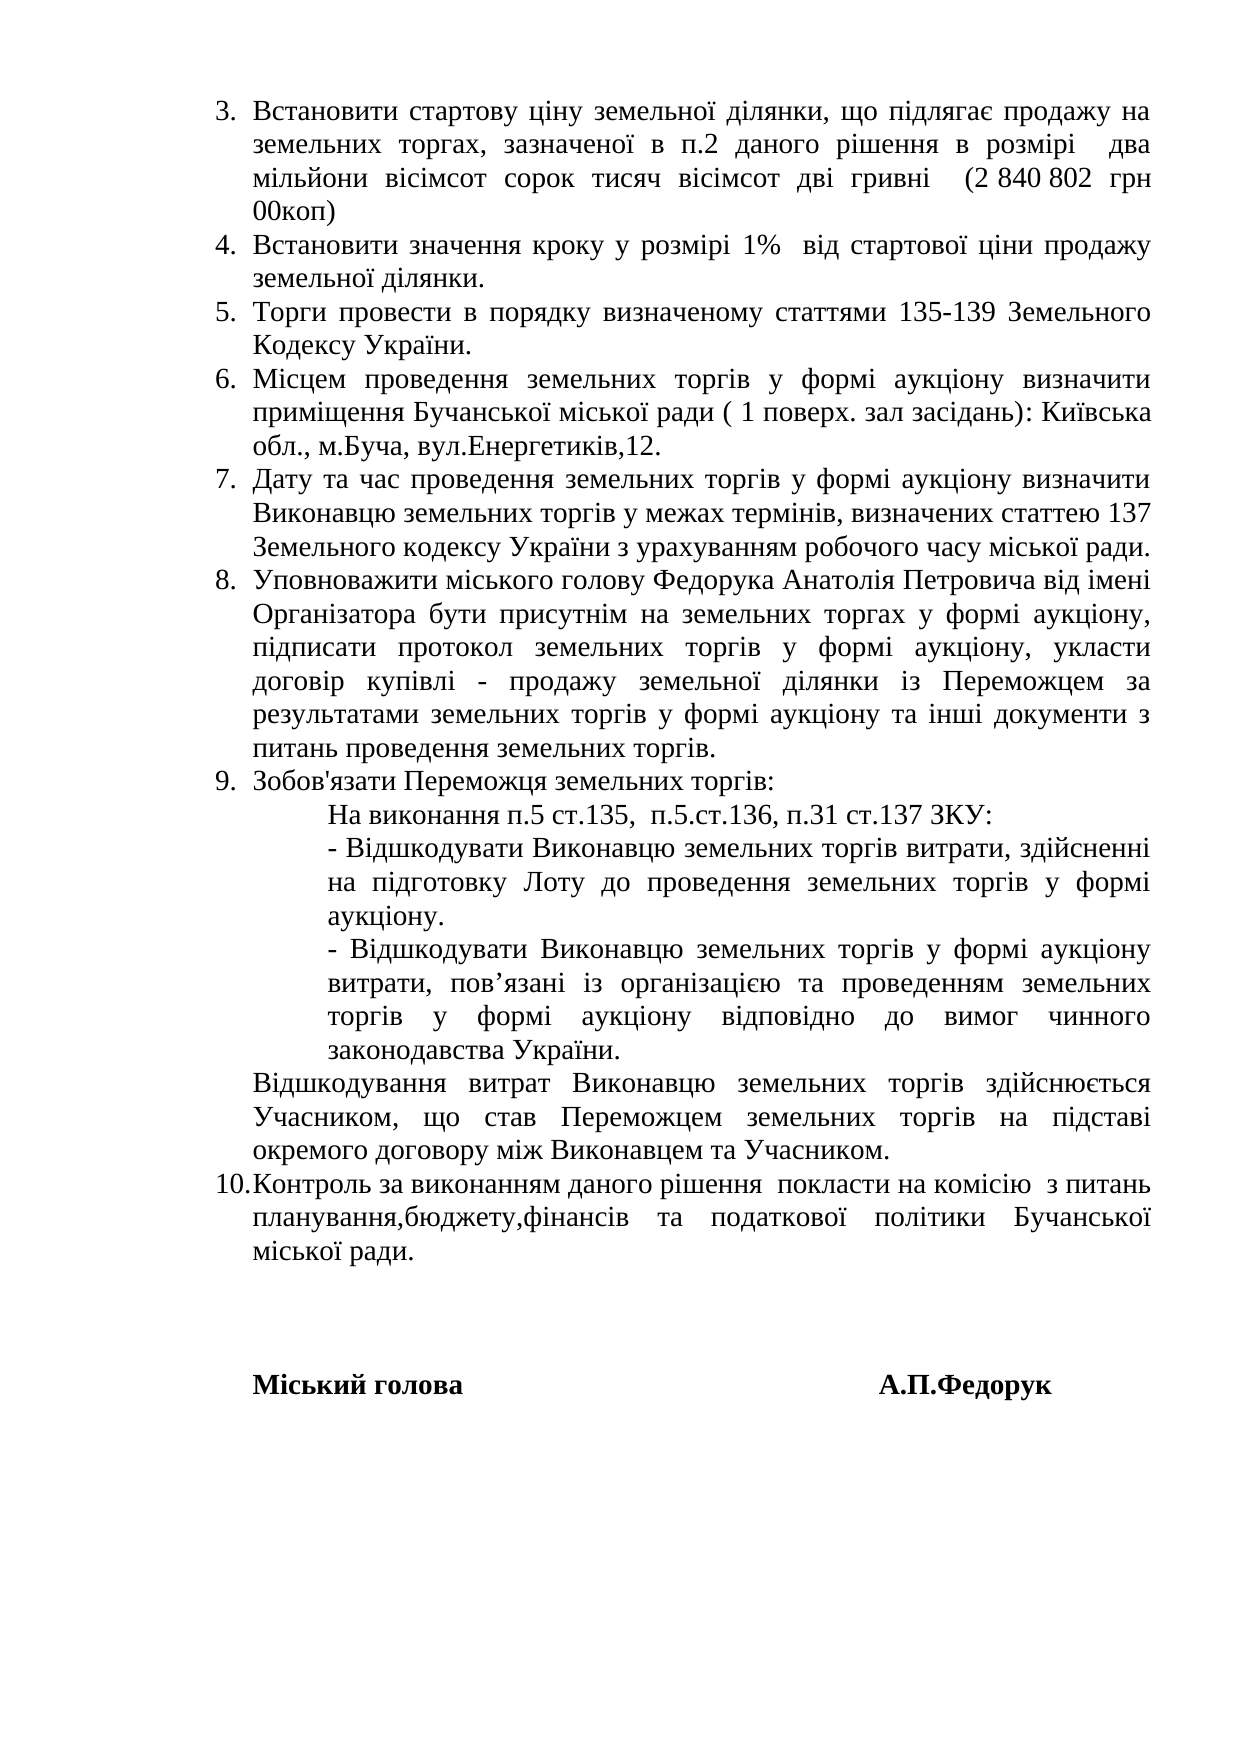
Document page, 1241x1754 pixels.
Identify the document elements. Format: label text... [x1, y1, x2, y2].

list Відшкодування витрат Виконавцю земельних торгів здійснюється Учасником, що став Переможцем земельних торгів на підставі окремого договору між Виконавцем та Учасником. [252, 1065, 1152, 1166]
text - Відшкодувати Виконавцю земельних торгів витрати, здійсненні на підготовку Лоту до проведення земельних торгів у формі аукціону. [327, 831, 1152, 931]
list Торги провести в порядку визначеному статтями 135-139 Земельного Кодексу України. [215, 294, 1152, 361]
list Міський голова А.П.Федорук [252, 1367, 1152, 1401]
list Дату та час проведення земельних торгів у формі аукціону визначити Виконавцю земельних торгів у межах термінів, визначених статтею 137 Земельного кодексу України з урахуванням робочого часу міської ради. [215, 462, 1152, 562]
list Зобов'язати Переможця земельних торгів: [215, 763, 1152, 797]
list Контроль за виконанням даного рішення покласти на комісію з питань планування,бюджету,фінансів та податкової політики Бучанської міської ради. [215, 1166, 1152, 1267]
list На виконання п.5 ст.135, п.5.ст.136, п.31 ст.137 ЗКУ: [327, 797, 1152, 831]
list Встановити значення кроку у розмірі 1% від стартової ціни продажу земельної ділянки. [215, 227, 1152, 294]
list Уповноважити міського голову Федорука Анатолія Петровича від імені Організатора бути присутнім на земельних торгах у формі аукціону, підписати протокол земельних торгів у формі аукціону, укласти договір купівлі - продажу земельної ділянки із Переможцем за результатами земельних торгів у формі аукціону та інші документи з питань проведення земельних торгів. [215, 562, 1152, 763]
list Встановити стартову ціну земельної ділянки, що підлягає продажу на земельних торгах, зазначеної в п.2 даного рішення в розмірі два мільйони вісімсот сорок тисяч вісімсот дві гривні (2 840 802 грн 00коп) [215, 93, 1152, 227]
text - Відшкодувати Виконавцю земельних торгів у формі аукціону витрати, пов’язані із організацією та проведенням земельних торгів у формі аукціону відповідно до вимог чинного законодавства України. [327, 931, 1152, 1065]
list Місцем проведення земельних торгів у формі аукціону визначити приміщення Бучанської міської ради ( 1 поверх. зал засідань): Київська обл., м.Буча, вул.Енергетиків,12. [215, 361, 1152, 462]
